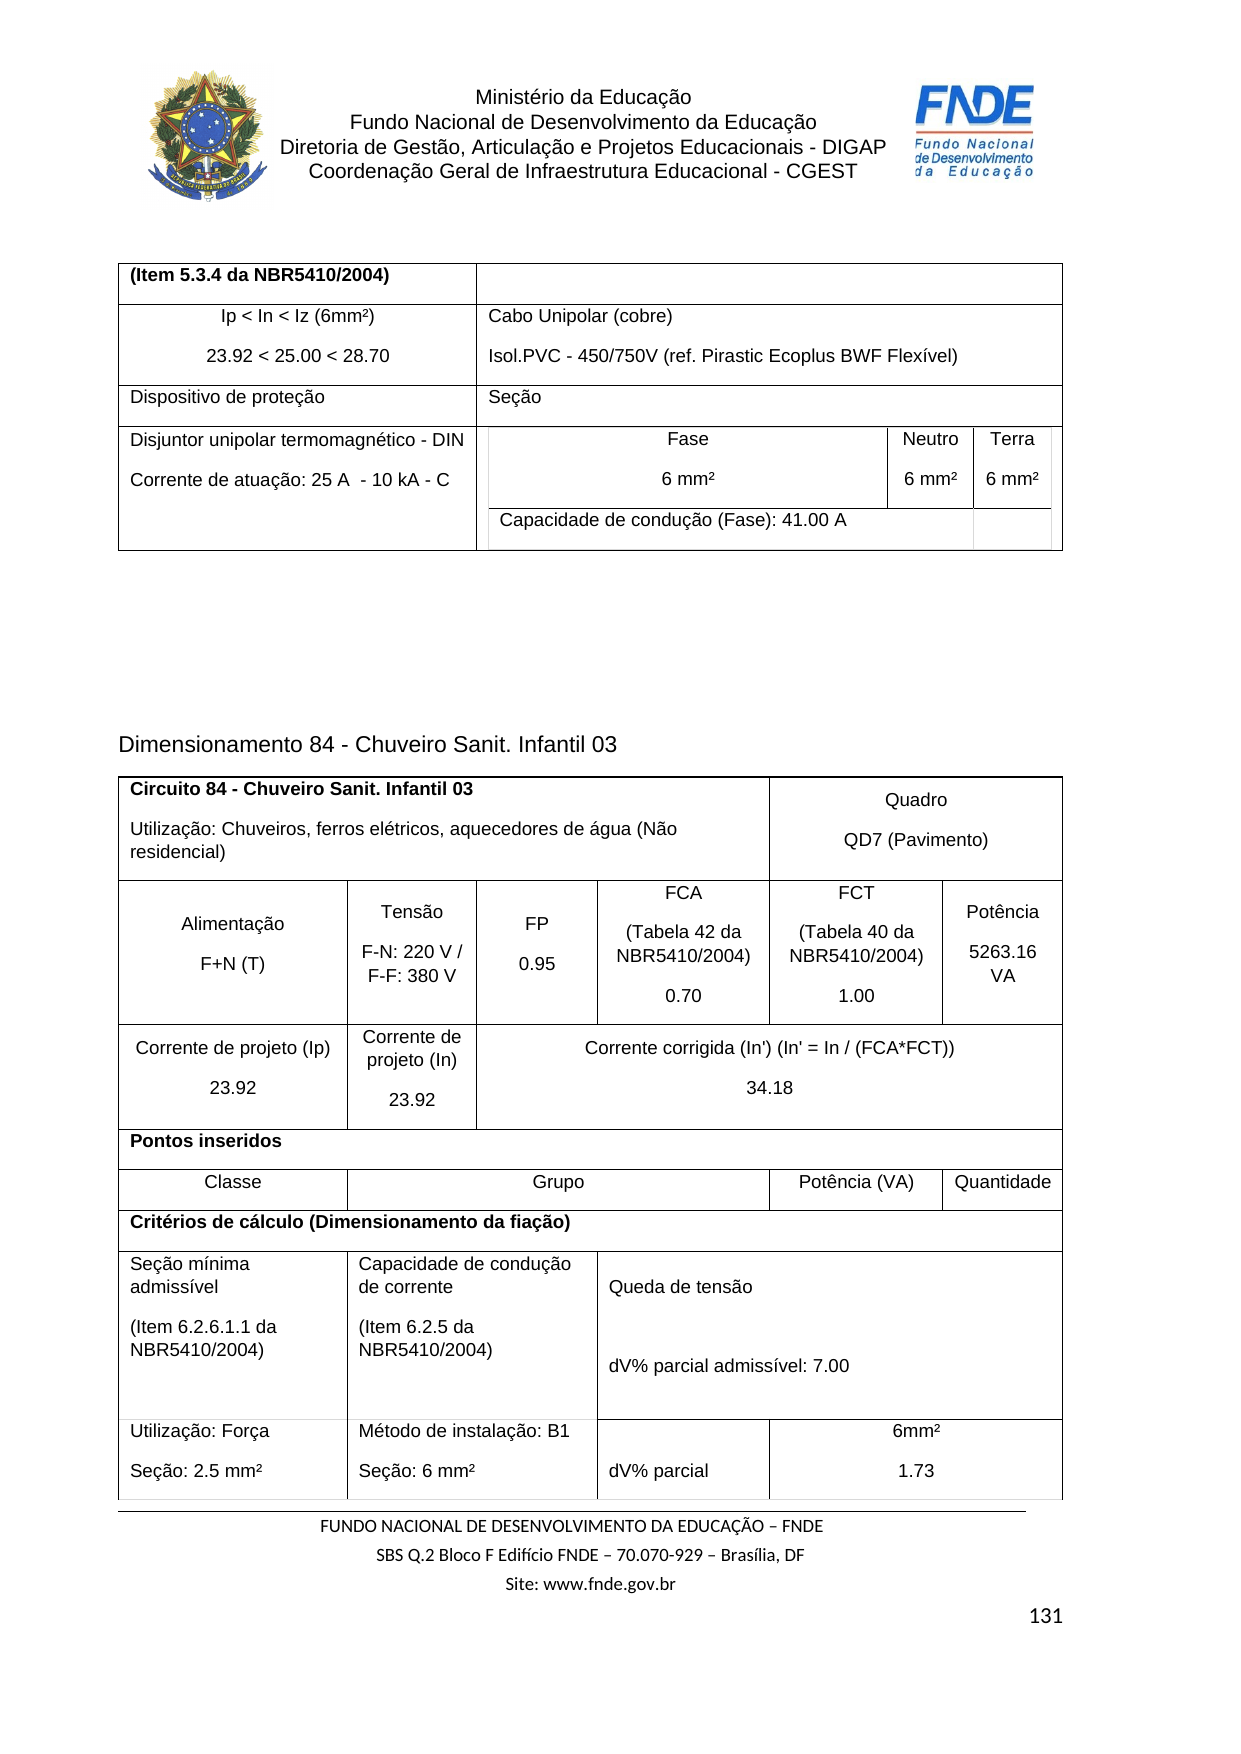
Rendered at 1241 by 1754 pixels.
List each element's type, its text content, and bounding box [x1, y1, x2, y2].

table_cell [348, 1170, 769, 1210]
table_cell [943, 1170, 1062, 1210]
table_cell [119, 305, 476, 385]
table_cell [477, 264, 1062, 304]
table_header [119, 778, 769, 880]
picture [915, 78, 1034, 183]
text Dimensionamento 84 - Chuveiro Sanit. Infantil 03 [118, 731, 1063, 758]
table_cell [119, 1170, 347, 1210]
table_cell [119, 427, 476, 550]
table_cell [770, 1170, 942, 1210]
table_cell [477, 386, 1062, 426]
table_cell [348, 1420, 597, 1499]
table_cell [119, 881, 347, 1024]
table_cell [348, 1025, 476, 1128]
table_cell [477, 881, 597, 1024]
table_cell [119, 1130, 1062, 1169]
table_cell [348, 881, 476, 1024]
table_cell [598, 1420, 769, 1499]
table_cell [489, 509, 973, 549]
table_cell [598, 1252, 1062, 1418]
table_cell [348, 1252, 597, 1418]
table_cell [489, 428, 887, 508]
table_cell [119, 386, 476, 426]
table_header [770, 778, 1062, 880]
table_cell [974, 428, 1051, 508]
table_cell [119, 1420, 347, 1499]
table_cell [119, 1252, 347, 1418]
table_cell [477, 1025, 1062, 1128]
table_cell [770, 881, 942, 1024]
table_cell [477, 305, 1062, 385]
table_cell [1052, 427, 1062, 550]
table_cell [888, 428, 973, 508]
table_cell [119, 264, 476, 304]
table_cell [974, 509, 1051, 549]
picture [139, 63, 274, 210]
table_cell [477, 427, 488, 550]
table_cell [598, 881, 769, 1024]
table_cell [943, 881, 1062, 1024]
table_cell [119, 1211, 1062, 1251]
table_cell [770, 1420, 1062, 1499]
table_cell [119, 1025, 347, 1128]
